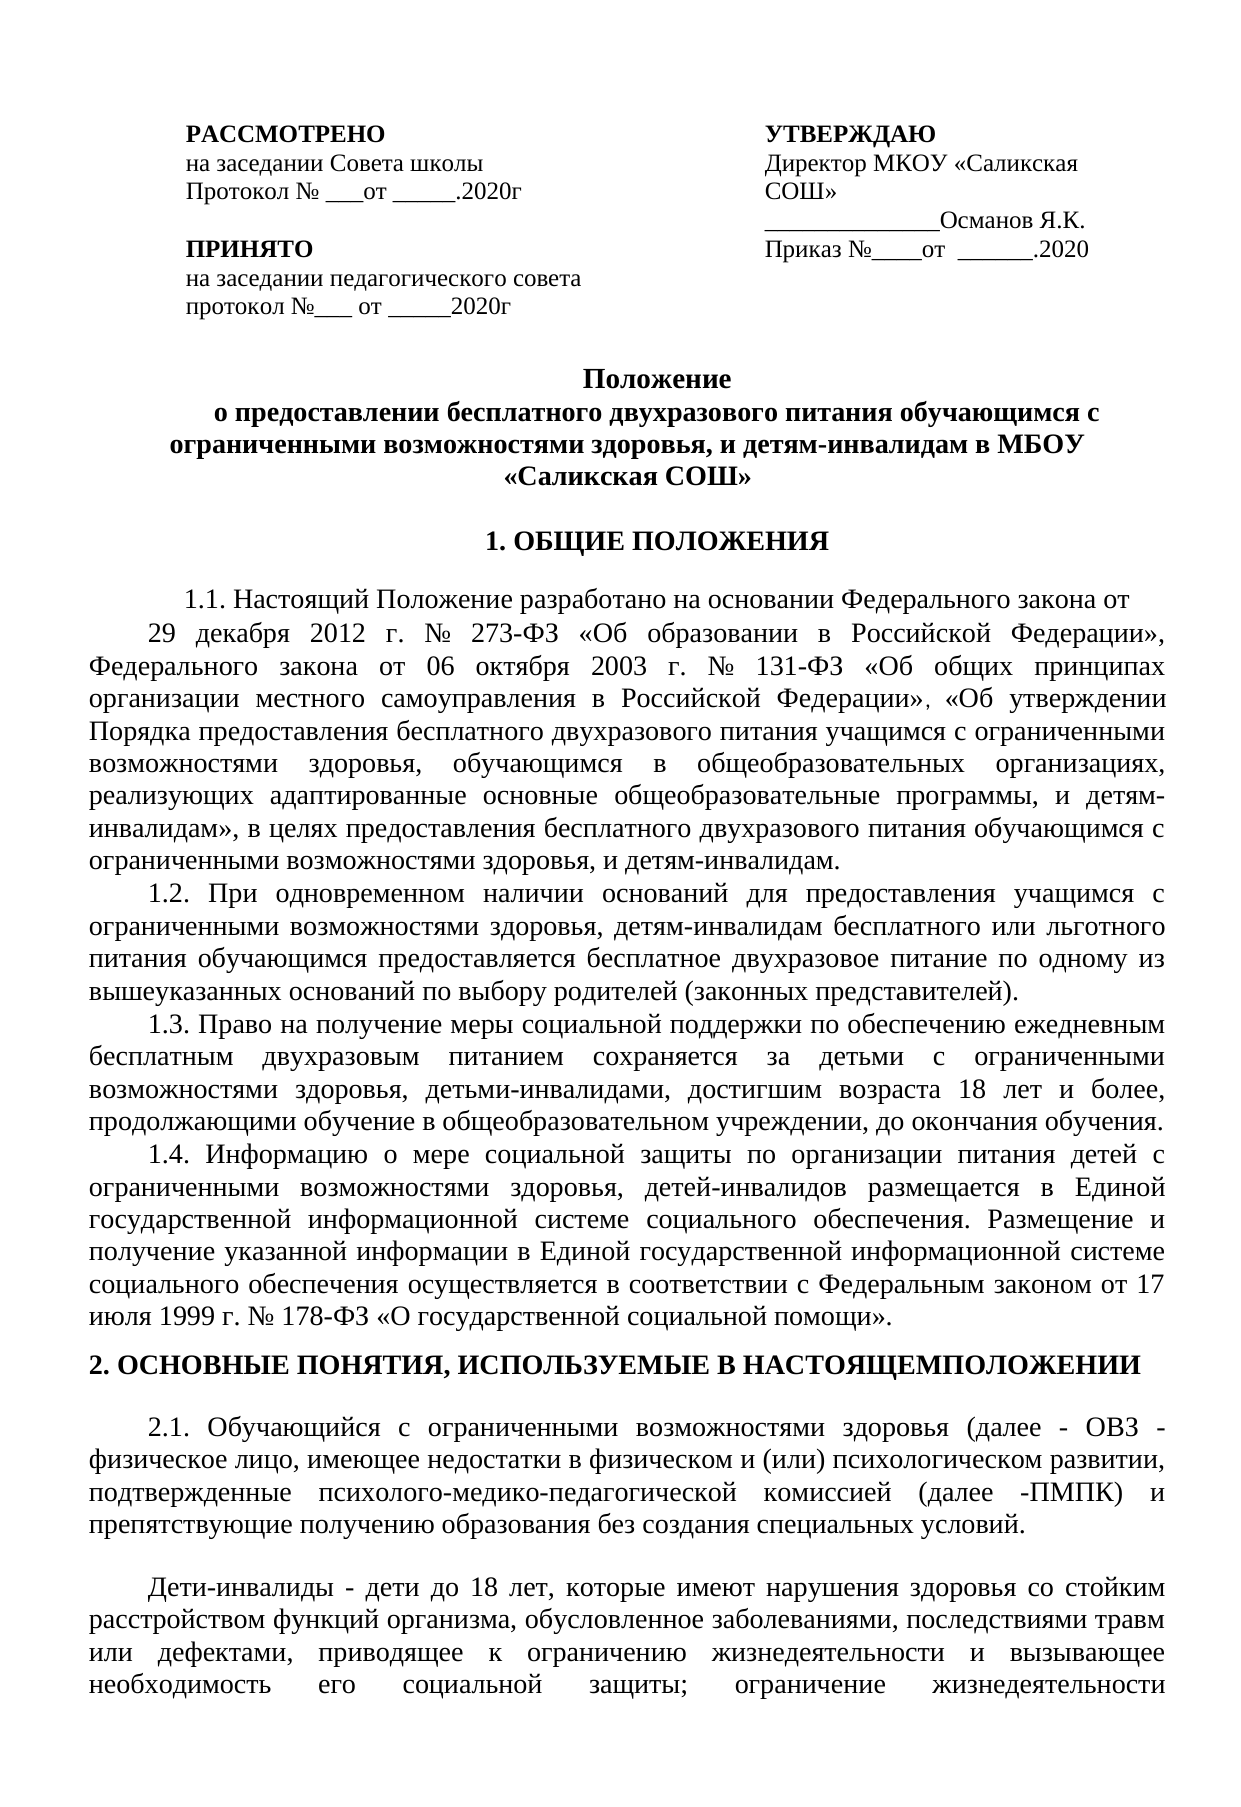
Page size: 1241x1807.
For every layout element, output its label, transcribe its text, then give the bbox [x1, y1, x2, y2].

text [89, 1570, 1167, 1699]
table_header РАССМОТРЕНО на заседании Совета школы Протокол № ___от _____.2020г ПРИНЯТО на заседании педагогического совета протокол №___ от _____2020г [174, 119, 661, 320]
text 29 декабря 2012 г. № 273-ФЗ «Об образовании в Российской Федерации», Федерального закона от 06 октября 2003 г. № 131-ФЗ «Об общих принципах организации местного самоуправления в Российской Федерации», «Об утверждении Порядка предоставления бесплатного двухразового питания учащимся с ограниченными возможностями здоровья, обучающимся в общеобразовательных организациях, реализующих адаптированные основные общеобразовательные программы, и детям-инвалидам», в целях предоставления бесплатного двухразового питания обучающимся с ограниченными возможностями здоровья, и детям-инвалидам. [89, 616, 1167, 876]
text Положение [89, 361, 1167, 394]
text 1.3. Право на получение меры социальной поддержки по обеспечению ежедневным бесплатным двухразовым питанием сохраняется за детьми с ограниченными возможностями здоровья, детьми-инвалидами, достигшим возраста 18 лет и более, продолжающими обучение в общеобразовательном учреждении, до окончания обучения. [89, 1007, 1167, 1136]
text 1. ОБЩИЕ ПОЛОЖЕНИЯ [89, 524, 1167, 557]
table_header УТВЕРЖДАЮ Директор МКОУ «Саликская СОШ» ______________Османов Я.К. Приказ №____от ______.2020 [661, 119, 1148, 320]
text 1.2. При одновременном наличии оснований для предоставления учащимся с ограниченными возможностями здоровья, детям-инвалидам бесплатного или льготного питания обучающимся предоставляется бесплатное двухразовое питание по одному из вышеуказанных оснований по выбору родителей (законных представителей). [89, 876, 1167, 1006]
text 1.1. Настоящий Положение разработано на основании Федерального закона от [89, 582, 1167, 614]
text о предоставлении бесплатного двухразового питания обучающимся с ограниченными возможностями здоровья, и детям-инвалидам в МБОУ «Саликская СОШ» [89, 394, 1167, 492]
text 2.1. Обучающийся с ограниченными возможностями здоровья (далее - ОВЗ - физическое лицо, имеющее недостатки в физическом и (или) психологическом развитии, подтвержденные психолого-медико-педагогической комиссией (далее -ПМПК) и препятствующие получению образования без создания специальных условий. [89, 1410, 1167, 1540]
text 2. ОСНОВНЫЕ ПОНЯТИЯ, ИСПОЛЬЗУЕМЫЕ В НАСТОЯЩЕМПОЛОЖЕНИИ [89, 1348, 1167, 1380]
text 1.4. Информацию о мере социальной защиты по организации питания детей с ограниченными возможностями здоровья, детей-инвалидов размещается в Единой государственной информационной системе социального обеспечения. Размещение и получение указанной информации в Единой государственной информационной системе социального обеспечения осуществляется в соответствии с Федеральным законом от 17 июля 1999 г. № 178-ФЗ «О государственной социальной помощи». [89, 1137, 1167, 1332]
